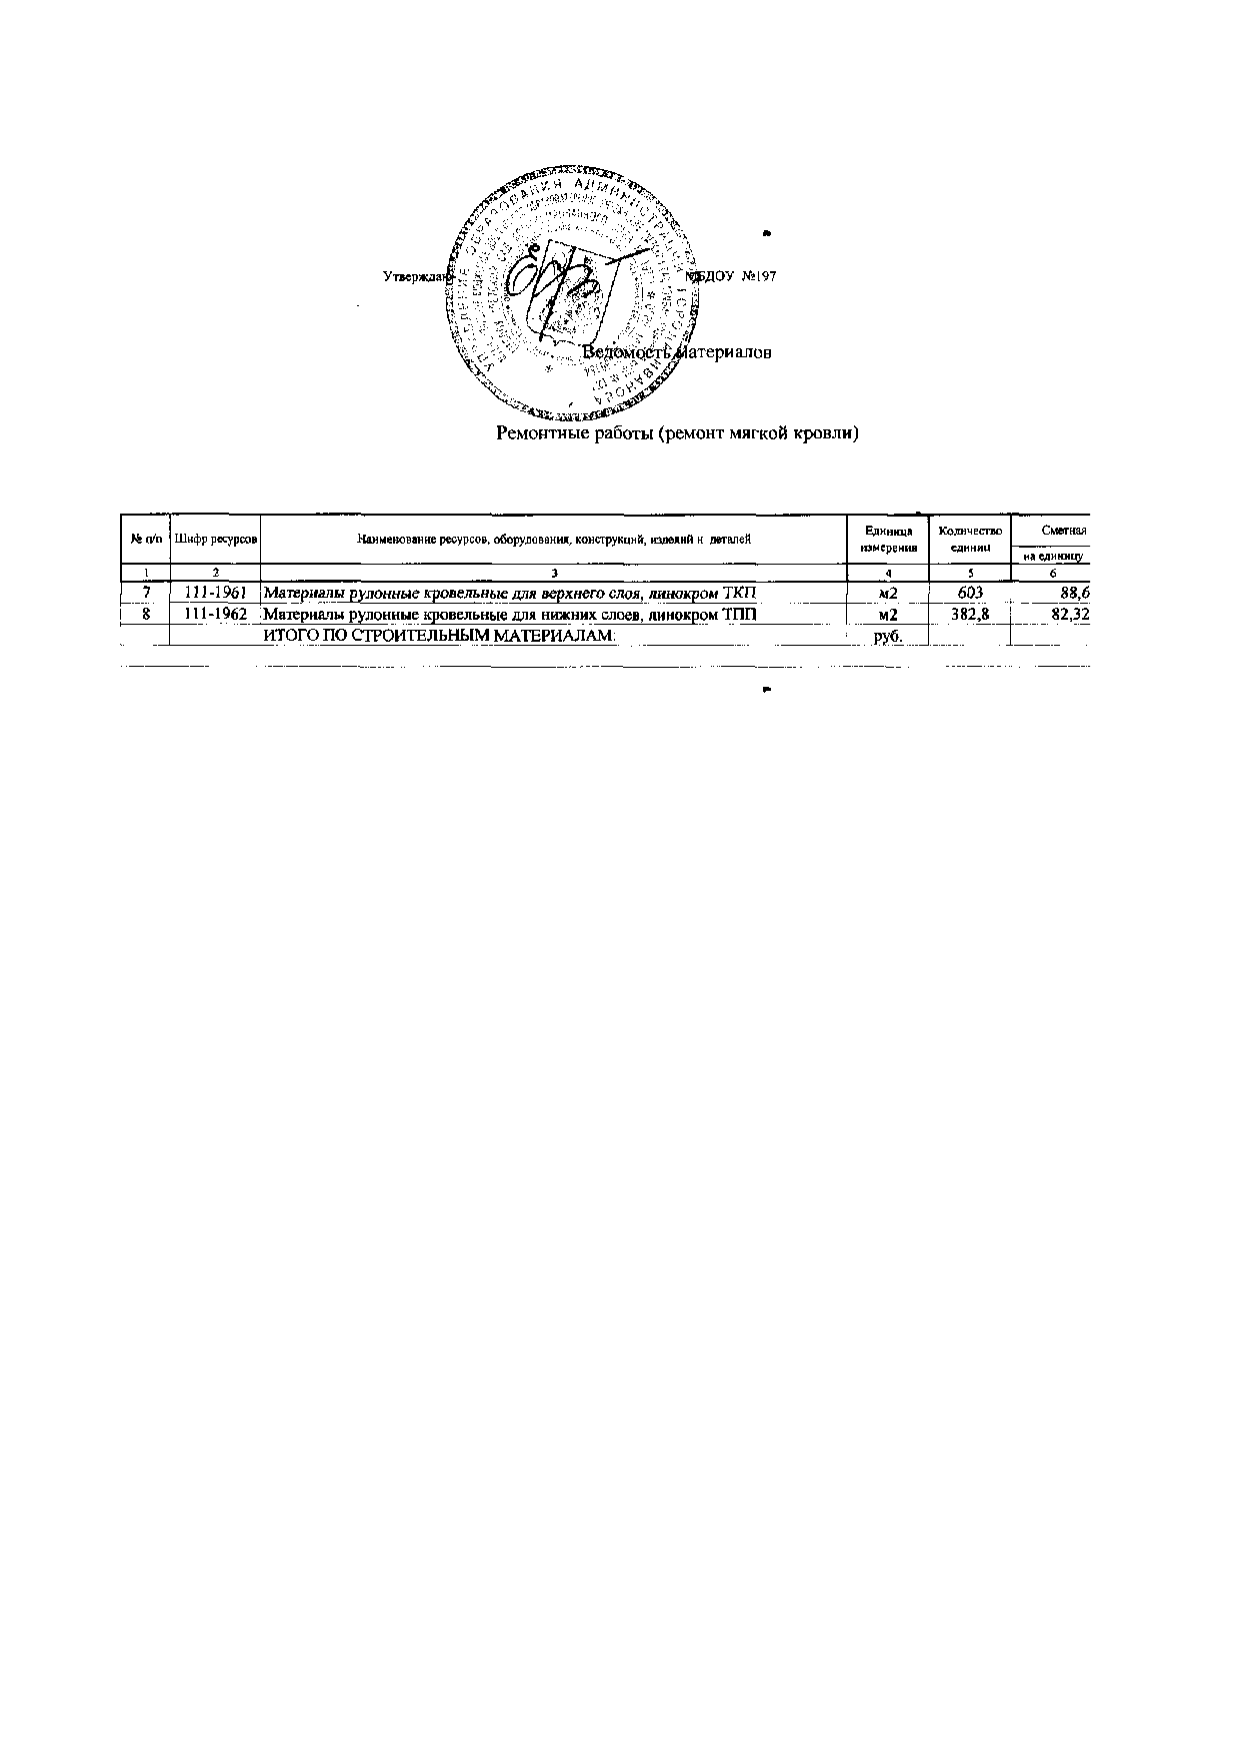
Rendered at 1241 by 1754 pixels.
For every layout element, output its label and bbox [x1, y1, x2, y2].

picture [75, 150, 1091, 811]
